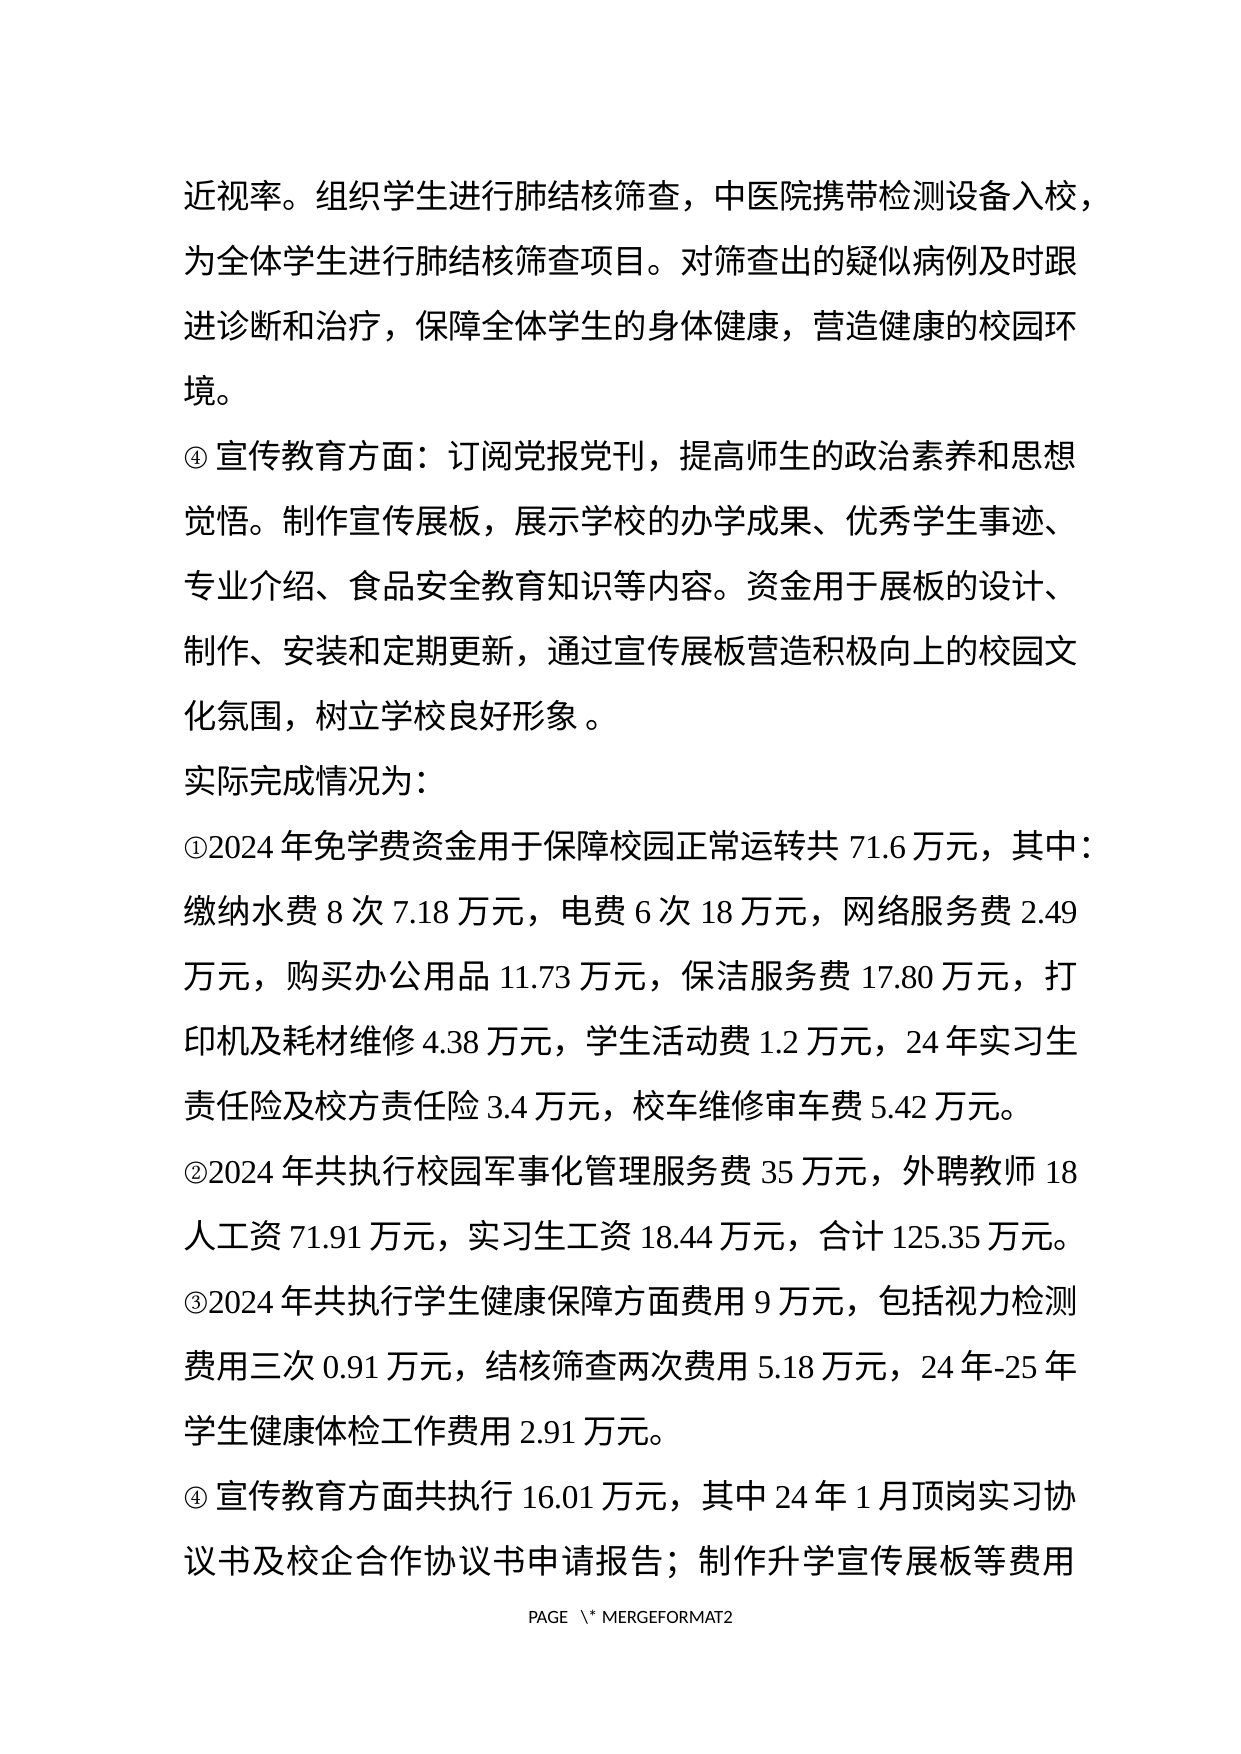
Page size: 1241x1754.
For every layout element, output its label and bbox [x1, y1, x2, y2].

text [183, 162, 1078, 1592]
